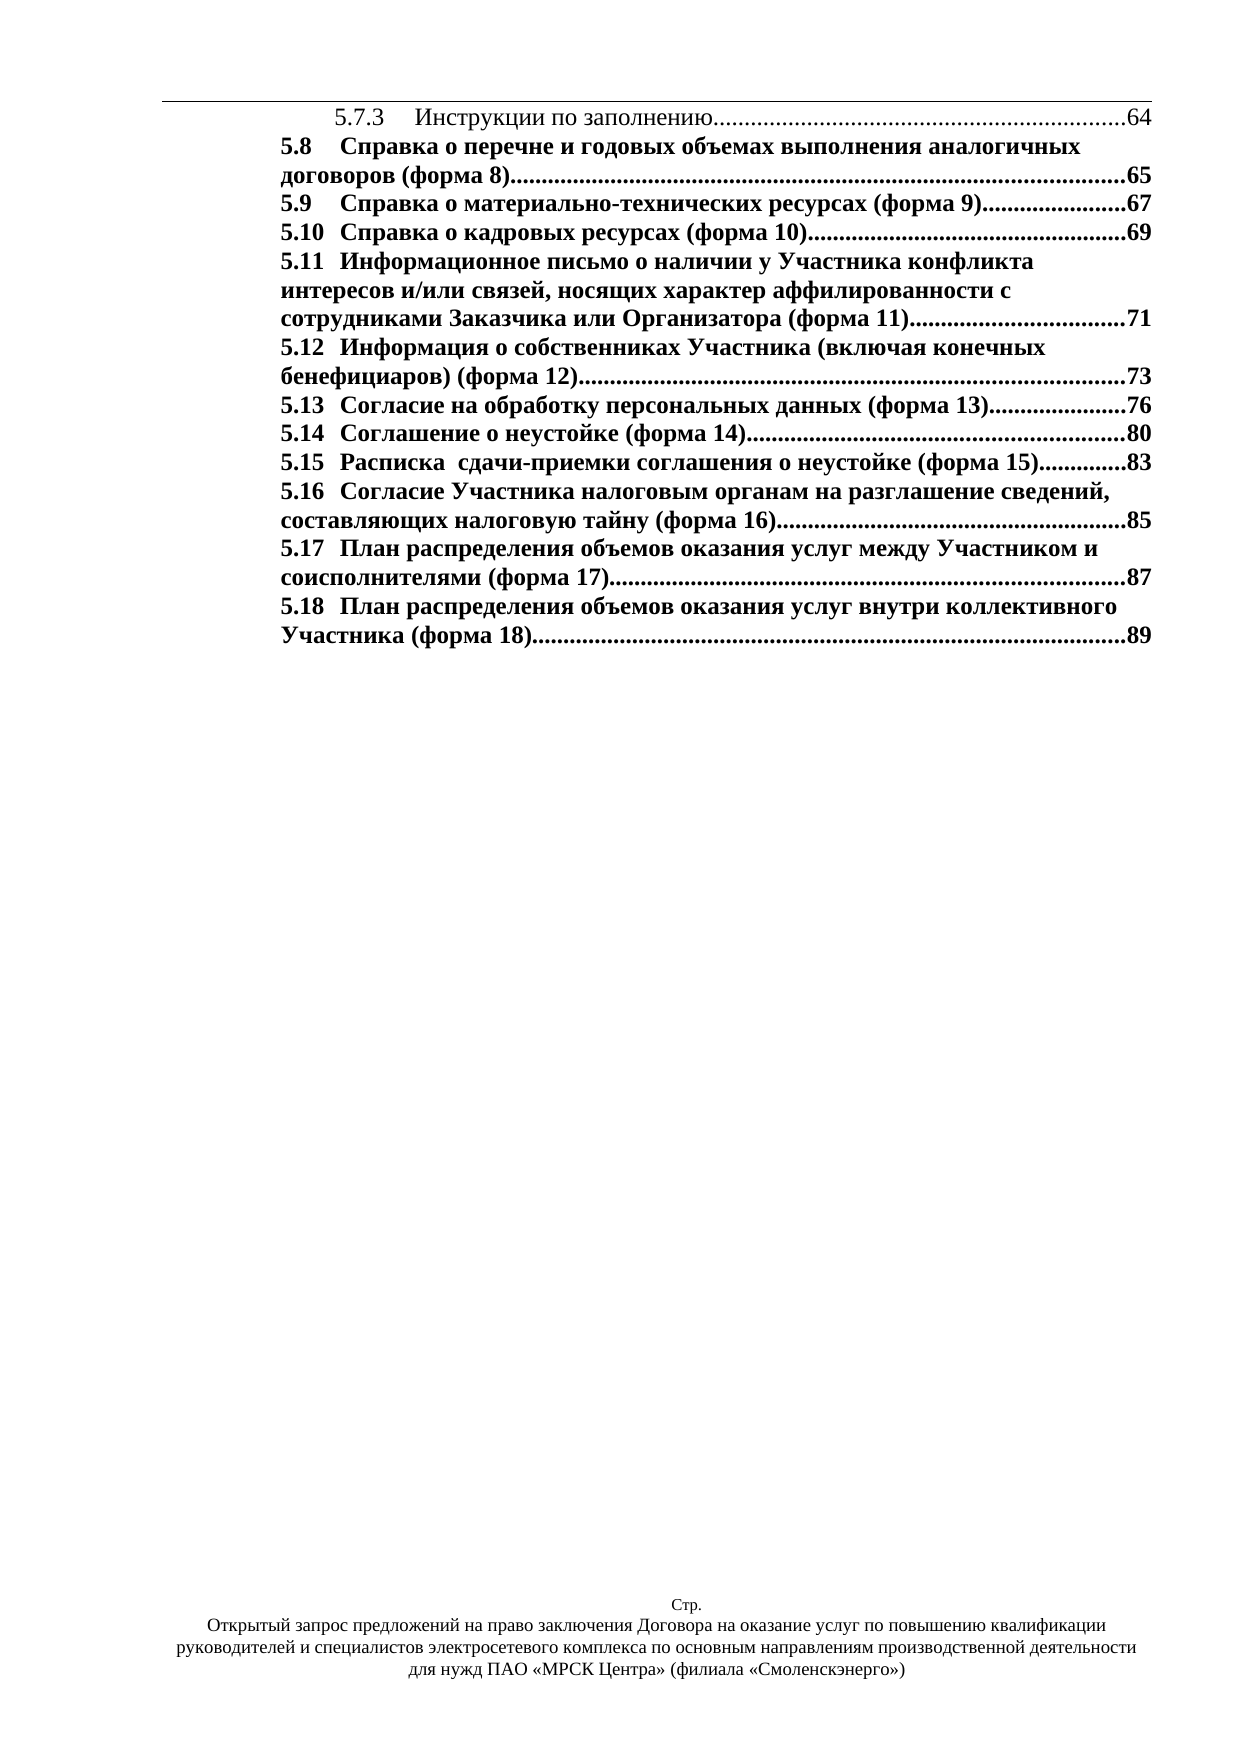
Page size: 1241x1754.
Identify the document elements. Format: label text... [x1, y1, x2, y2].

text 5.18 План распределения объемов оказания услуг внутри коллективного Участника (форма 18) 89 [280, 591, 1133, 648]
text 5.17 План распределения объемов оказания услуг между Участником и соисполнителями (форма 17) 87 [280, 533, 1133, 591]
text 5.9 Справка о материально-технических ресурсах (форма 9) 67 [280, 188, 1133, 217]
text 5.7.3 Инструкции по заполнению 64 [334, 102, 1144, 131]
text 5.11 Информационное письмо о наличии у Участника конфликта интересов и/или связей, носящих характер аффилированности с сотрудниками Заказчика или Организатора (форма 11) 71 [280, 246, 1133, 332]
text 5.8 Справка о перечне и годовых объемах выполнения аналогичных договоров (форма 8) 65 [280, 131, 1133, 188]
text 5.14 Соглашение о неустойке (форма 14) 80 [280, 418, 1133, 447]
text 5.10 Справка о кадровых ресурсах (форма 10) 69 [280, 217, 1133, 246]
text 5.12 Информация о собственниках Участника (включая конечных бенефициаров) (форма 12) 73 [280, 332, 1133, 390]
text 5.13 Согласие на обработку персональных данных (форма 13) 76 [280, 390, 1133, 418]
text 5.16 Согласие Участника налоговым органам на разглашение сведений, составляющих налоговую тайну (форма 16) 85 [280, 476, 1133, 533]
text 5.15 Расписка сдачи-приемки соглашения о неустойке (форма 15) 83 [280, 447, 1133, 476]
